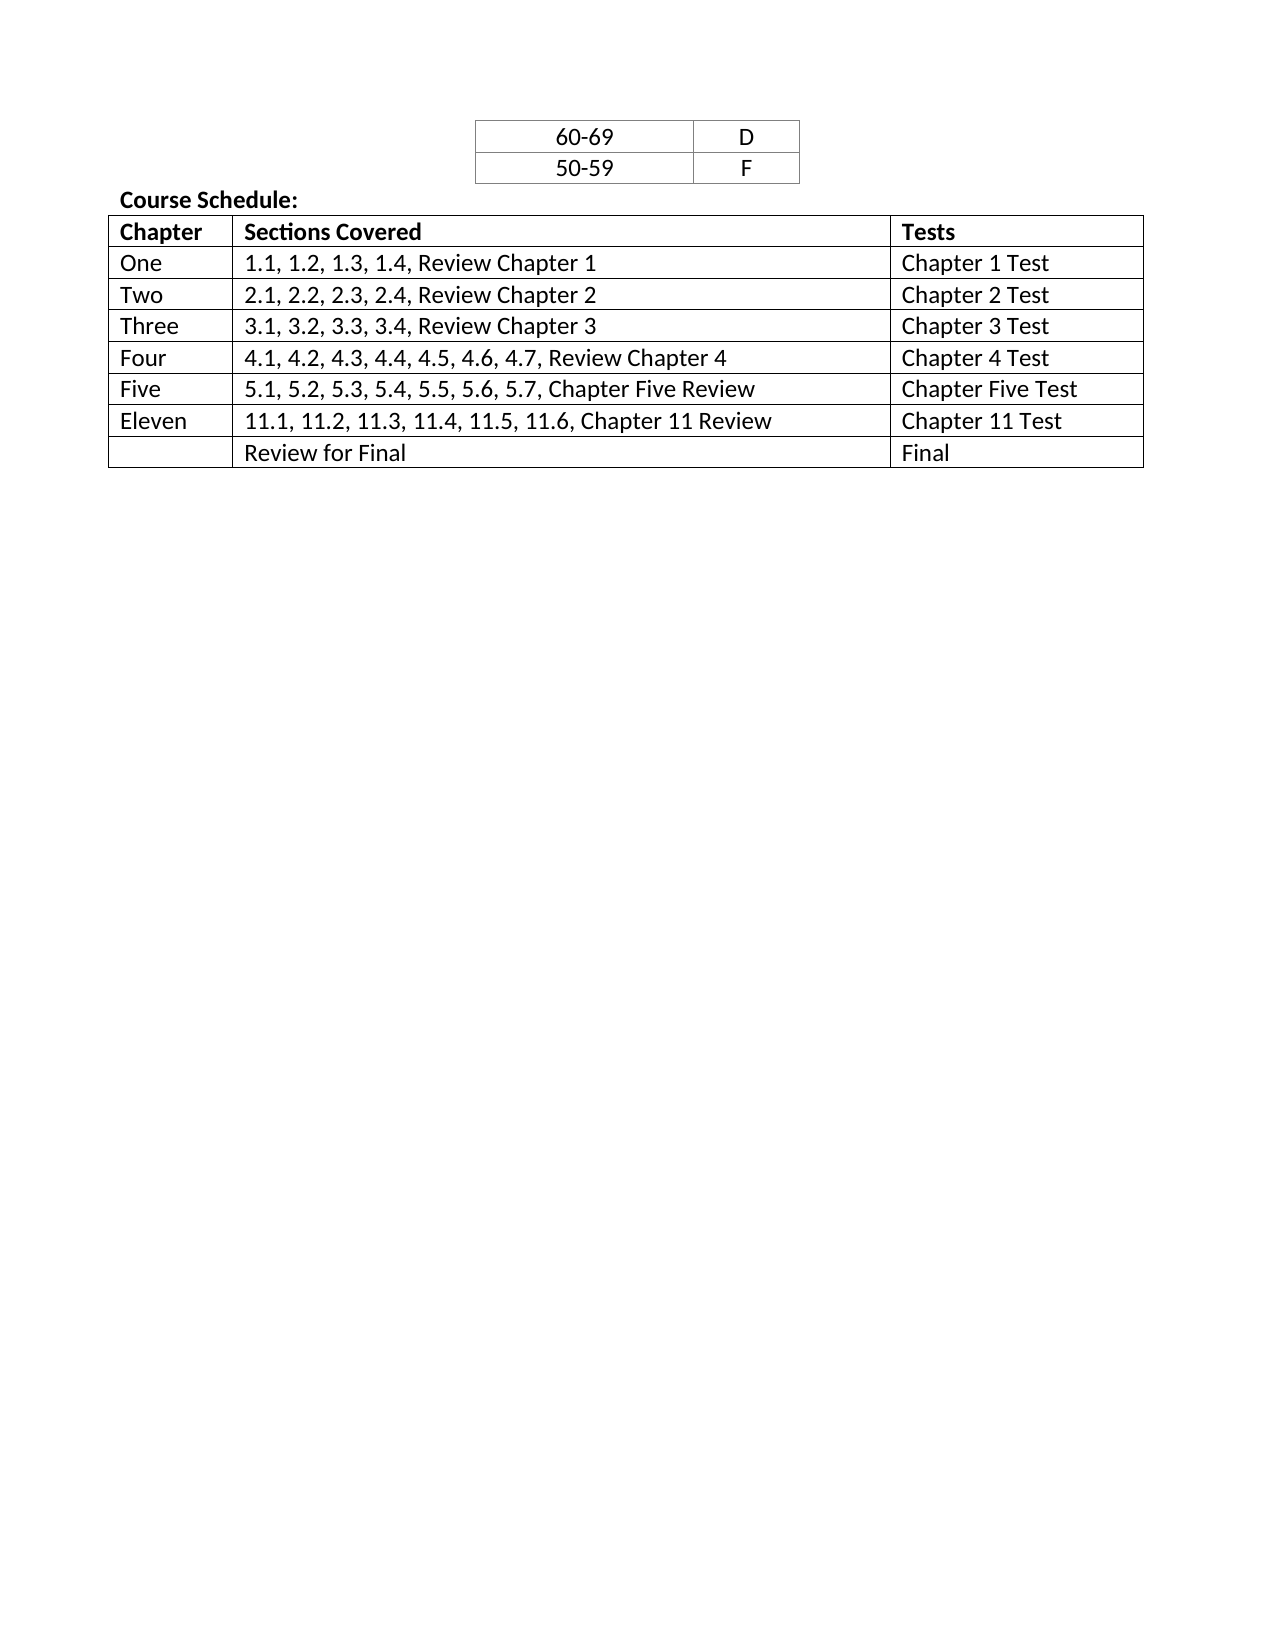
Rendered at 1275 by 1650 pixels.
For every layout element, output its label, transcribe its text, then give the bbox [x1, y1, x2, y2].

table_cell D [694, 121, 799, 152]
table_header Sections Covered [233, 216, 890, 246]
table_header Tests [891, 216, 1143, 246]
table_cell Chapter 11 Test [891, 405, 1143, 436]
table_cell Five [109, 374, 232, 404]
table_cell Final [891, 437, 1143, 467]
table_cell Two [109, 279, 232, 309]
table_cell 2.1, 2.2, 2.3, 2.4, Review Chapter 2 [233, 279, 890, 309]
table_cell 3.1, 3.2, 3.3, 3.4, Review Chapter 3 [233, 310, 890, 341]
table_cell Chapter 2 Test [891, 279, 1143, 309]
table_cell Chapter 3 Test [891, 310, 1143, 341]
table_cell 1.1, 1.2, 1.3, 1.4, Review Chapter 1 [233, 247, 890, 278]
table_cell 11.1, 11.2, 11.3, 11.4, 11.5, 11.6, Chapter 11 Review [233, 405, 890, 436]
table_cell 60-69 [476, 121, 693, 152]
text Course Schedule: [120, 184, 1155, 215]
table_cell Four [109, 342, 232, 372]
table_header Chapter [109, 216, 232, 246]
table_cell F [694, 153, 799, 183]
table_cell Chapter 4 Test [891, 342, 1143, 372]
table_cell 50-59 [476, 153, 693, 183]
table_cell [109, 437, 232, 467]
table_cell 5.1, 5.2, 5.3, 5.4, 5.5, 5.6, 5.7, Chapter Five Review [233, 374, 890, 404]
table_cell Chapter 1 Test [891, 247, 1143, 278]
table_cell 4.1, 4.2, 4.3, 4.4, 4.5, 4.6, 4.7, Review Chapter 4 [233, 342, 890, 372]
table_cell Chapter Five Test [891, 374, 1143, 404]
table_cell Eleven [109, 405, 232, 436]
table_cell One [109, 247, 232, 278]
table_cell Review for Final [233, 437, 890, 467]
table_cell Three [109, 310, 232, 341]
